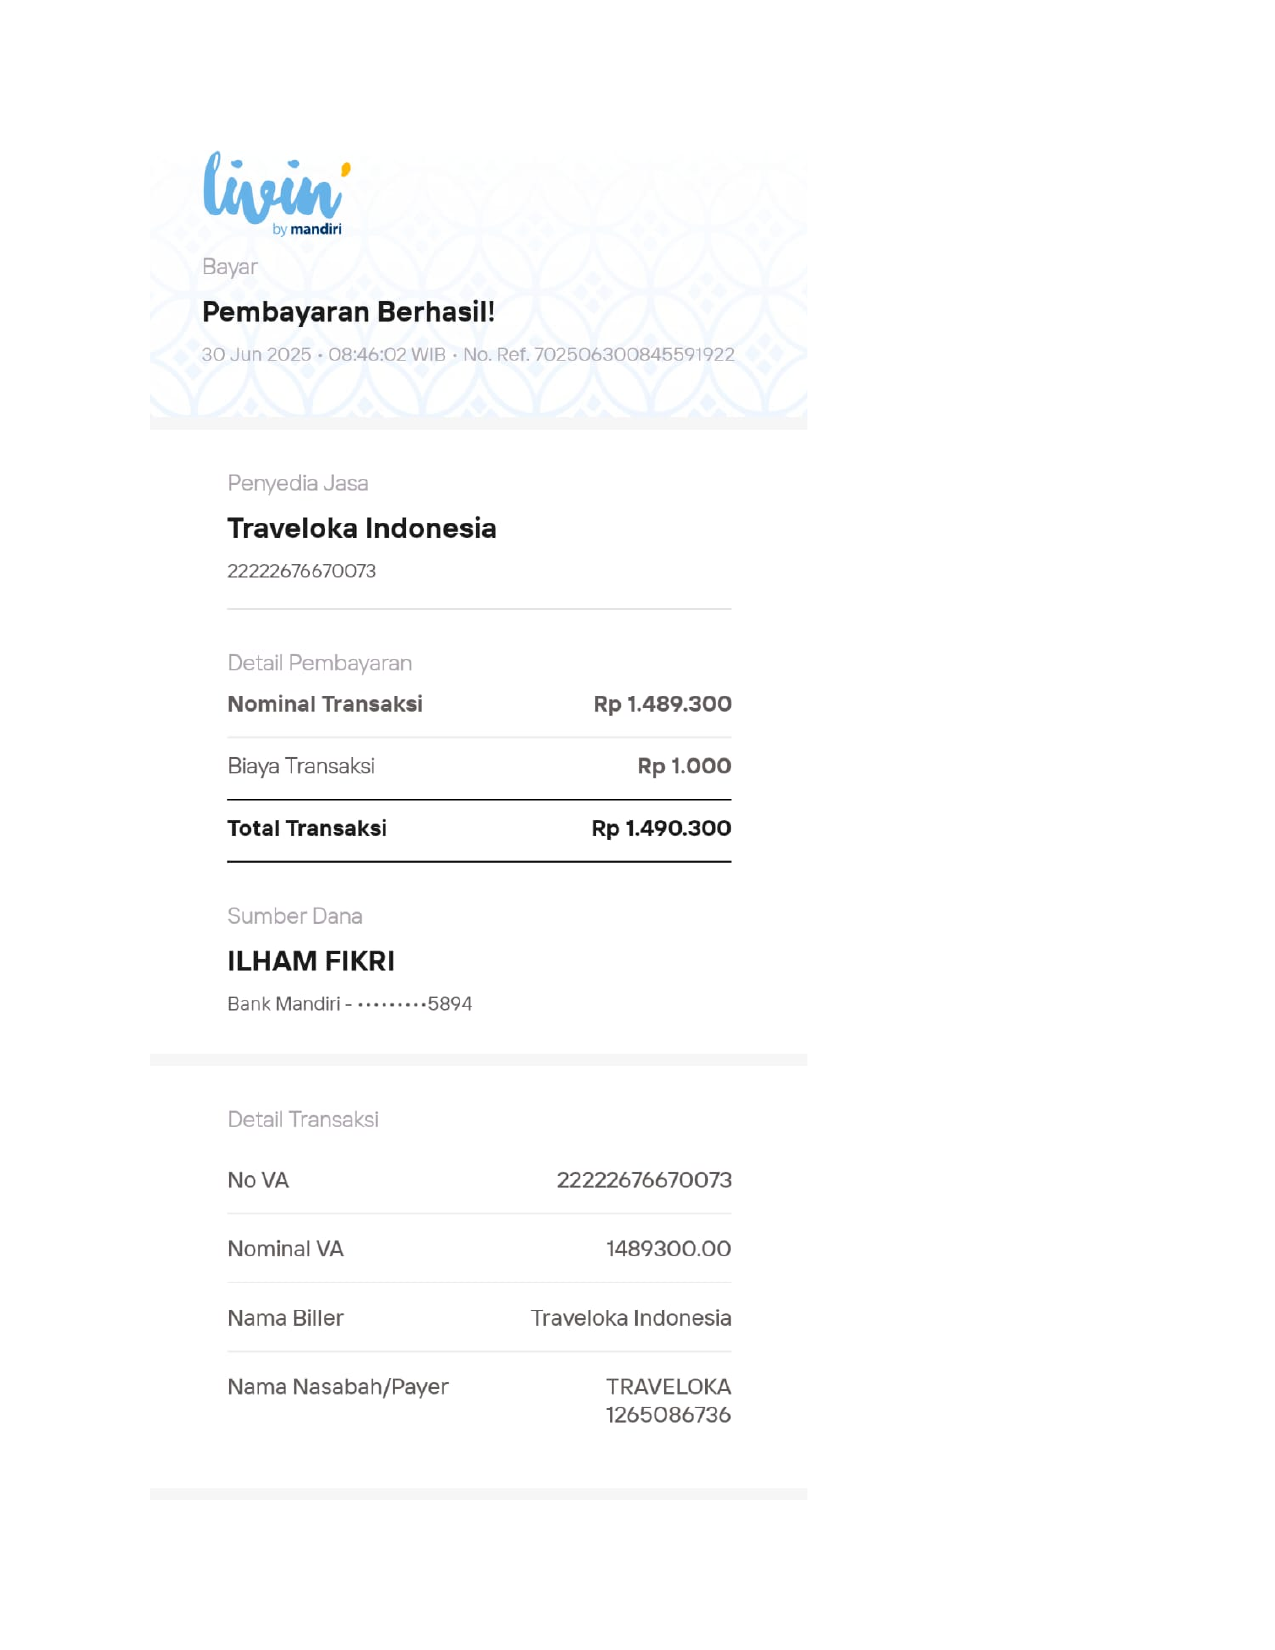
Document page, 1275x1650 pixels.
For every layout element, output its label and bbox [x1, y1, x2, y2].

picture [150, 150, 808, 1500]
